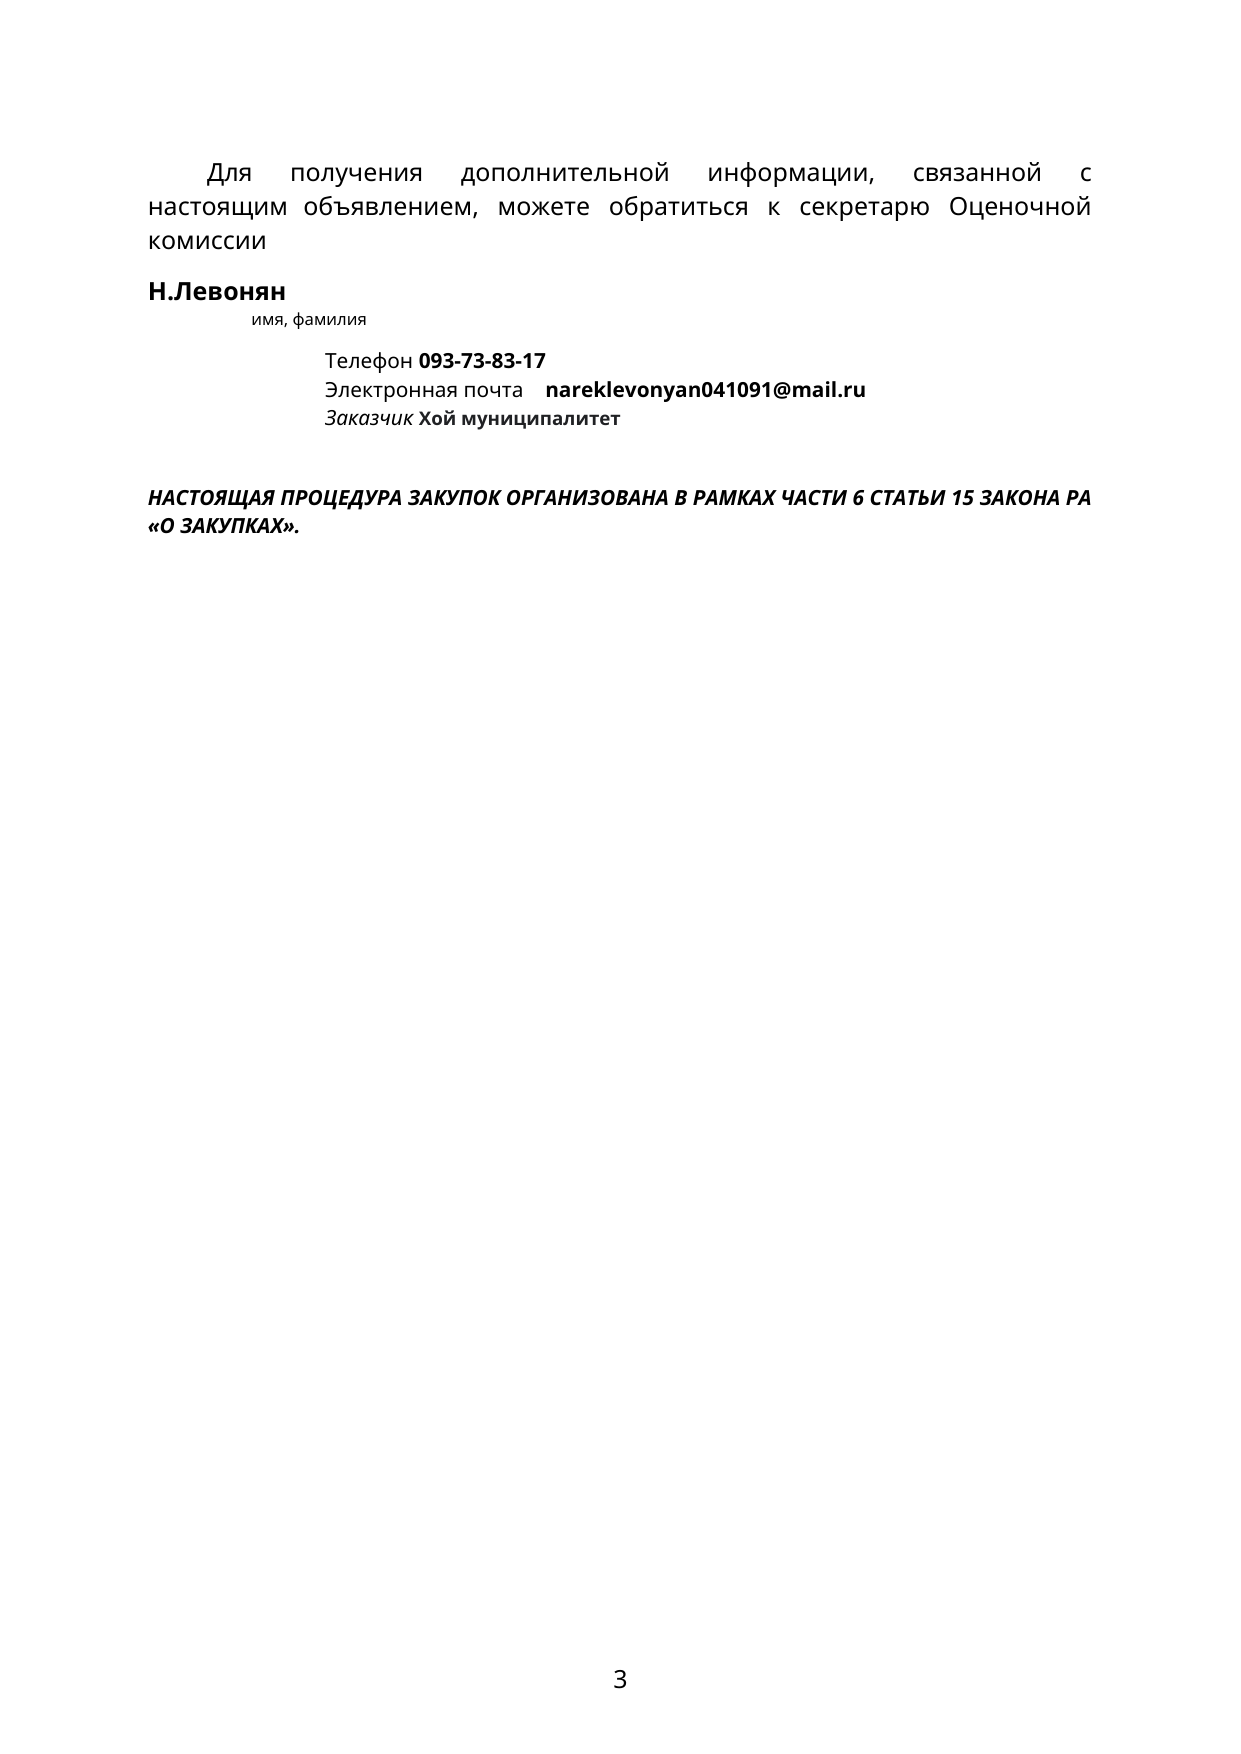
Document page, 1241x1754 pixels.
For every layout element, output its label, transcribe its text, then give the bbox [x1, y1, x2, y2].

text Для получения дополнительной информации, связанной с настоящим объявлением, можете обратиться к секретарю Оценочной комиссии [148, 154, 1092, 257]
text имя, фамилия [251, 307, 1092, 330]
text Заказчик Хой муниципалитет [325, 403, 1092, 432]
text Телефон 093-73-83-17 [325, 347, 1092, 375]
text Электронная почта nareklevonyan041091@mail.ru [325, 375, 1092, 403]
text НАСТОЯЩАЯ ПРОЦЕДУРА ЗАКУПОК ОРГАНИЗОВАНА В РАМКАХ ЧАСТИ 6 СТАТЬИ 15 ЗАКОНА РА «О ЗАКУПКАХ». [148, 483, 1092, 540]
text Н.Левонян [148, 273, 1092, 307]
